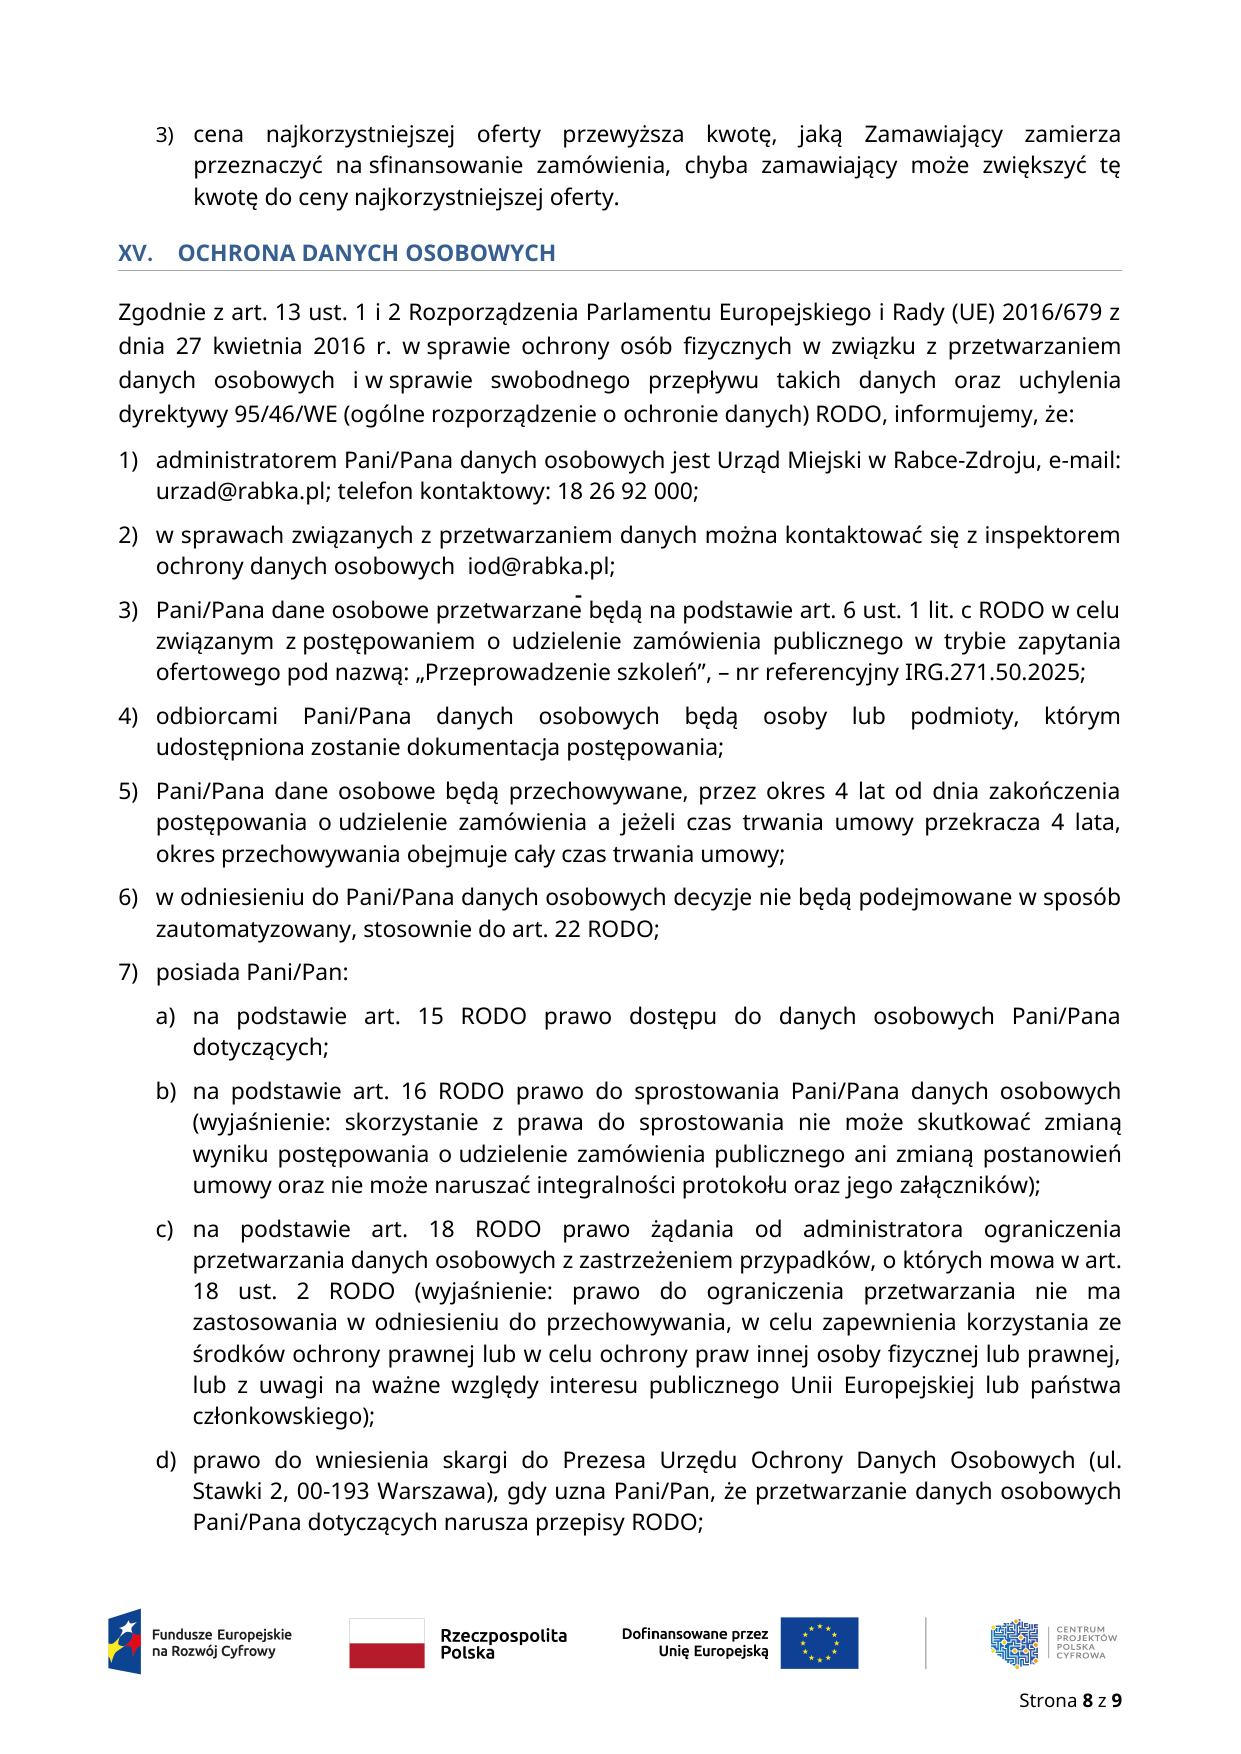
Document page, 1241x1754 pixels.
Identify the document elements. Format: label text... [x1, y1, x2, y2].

list posiada Pani/Pan: [118, 956, 1122, 987]
list Pani/Pana dane osobowe przetwarzane będą na podstawie art. 6 ust. 1 lit. c RODO w celu związanym z postępowaniem o udzielenie zamówienia publicznego w trybie zapytania ofertowego pod nazwą: „Przeprowadzenie szkoleń”, – nr referencyjny IRG.271.50.2025; [118, 594, 1122, 687]
list w sprawach związanych z przetwarzaniem danych można kontaktować się z inspektorem ochrony danych osobowych iod@rabka.pl; [118, 519, 1122, 581]
list prawo do wniesienia skargi do Prezesa Urzędu Ochrony Danych Osobowych (ul. Stawki 2, 00-193 Warszawa), gdy uzna Pani/Pan, że przetwarzanie danych osobowych Pani/Pana dotyczących narusza przepisy RODO; [155, 1444, 1122, 1537]
text Zgodnie z art. 13 ust. 1 i 2 Rozporządzenia Parlamentu Europejskiego i Rady (UE) 2016/679 z dnia 27 kwietnia 2016 r. w sprawie ochrony osób fizycznych w związku z przetwarzaniem danych osobowych i w sprawie swobodnego przepływu takich danych oraz uchylenia dyrektywy 95/46/WE (ogólne rozporządzenie o ochronie danych) RODO, informujemy, że: [118, 296, 1122, 429]
list cena najkorzystniejszej oferty przewyższa kwotę, jaką Zamawiający zamierza przeznaczyć na sfinansowanie zamówienia, chyba zamawiający może zwiększyć tę kwotę do ceny najkorzystniejszej oferty. [156, 118, 1122, 212]
picture [87, 1586, 1150, 1696]
list w odniesieniu do Pani/Pana danych osobowych decyzje nie będą podejmowane w sposób zautomatyzowany, stosownie do art. 22 RODO; [118, 881, 1122, 944]
list na podstawie art. 15 RODO prawo dostępu do danych osobowych Pani/Pana dotyczących; [155, 1000, 1122, 1062]
list na podstawie art. 16 RODO prawo do sprostowania Pani/Pana danych osobowych (wyjaśnienie: skorzystanie z prawa do sprostowania nie może skutkować zmianą wyniku postępowania o udzielenie zamówienia publicznego ani zmianą postanowień umowy oraz nie może naruszać integralności protokołu oraz jego załączników); [155, 1075, 1122, 1200]
list na podstawie art. 18 RODO prawo żądania od administratora ograniczenia przetwarzania danych osobowych z zastrzeżeniem przypadków, o których mowa w art. 18 ust. 2 RODO (wyjaśnienie: prawo do ograniczenia przetwarzania nie ma zastosowania w odniesieniu do przechowywania, w celu zapewnienia korzystania ze środków ochrony prawnej lub w celu ochrony praw innej osoby fizycznej lub prawnej, lub z uwagi na ważne względy interesu publicznego Unii Europejskiej lub państwa członkowskiego); [155, 1212, 1122, 1431]
list Pani/Pana dane osobowe będą przechowywane, przez okres 4 lat od dnia zakończenia postępowania o udzielenie zamówienia a jeżeli czas trwania umowy przekracza 4 lata, okres przechowywania obejmuje cały czas trwania umowy; [118, 775, 1122, 869]
subtitle OCHRONA DANYCH OSOBOWYCH [118, 237, 1122, 270]
list odbiorcami Pani/Pana danych osobowych będą osoby lub podmioty, którym udostępniona zostanie dokumentacja postępowania; [118, 700, 1122, 762]
list administratorem Pani/Pana danych osobowych jest Urząd Miejski w Rabce-Zdroju, e-mail: urzad@rabka.pl; telefon kontaktowy: 18 26 92 000; [118, 444, 1122, 506]
